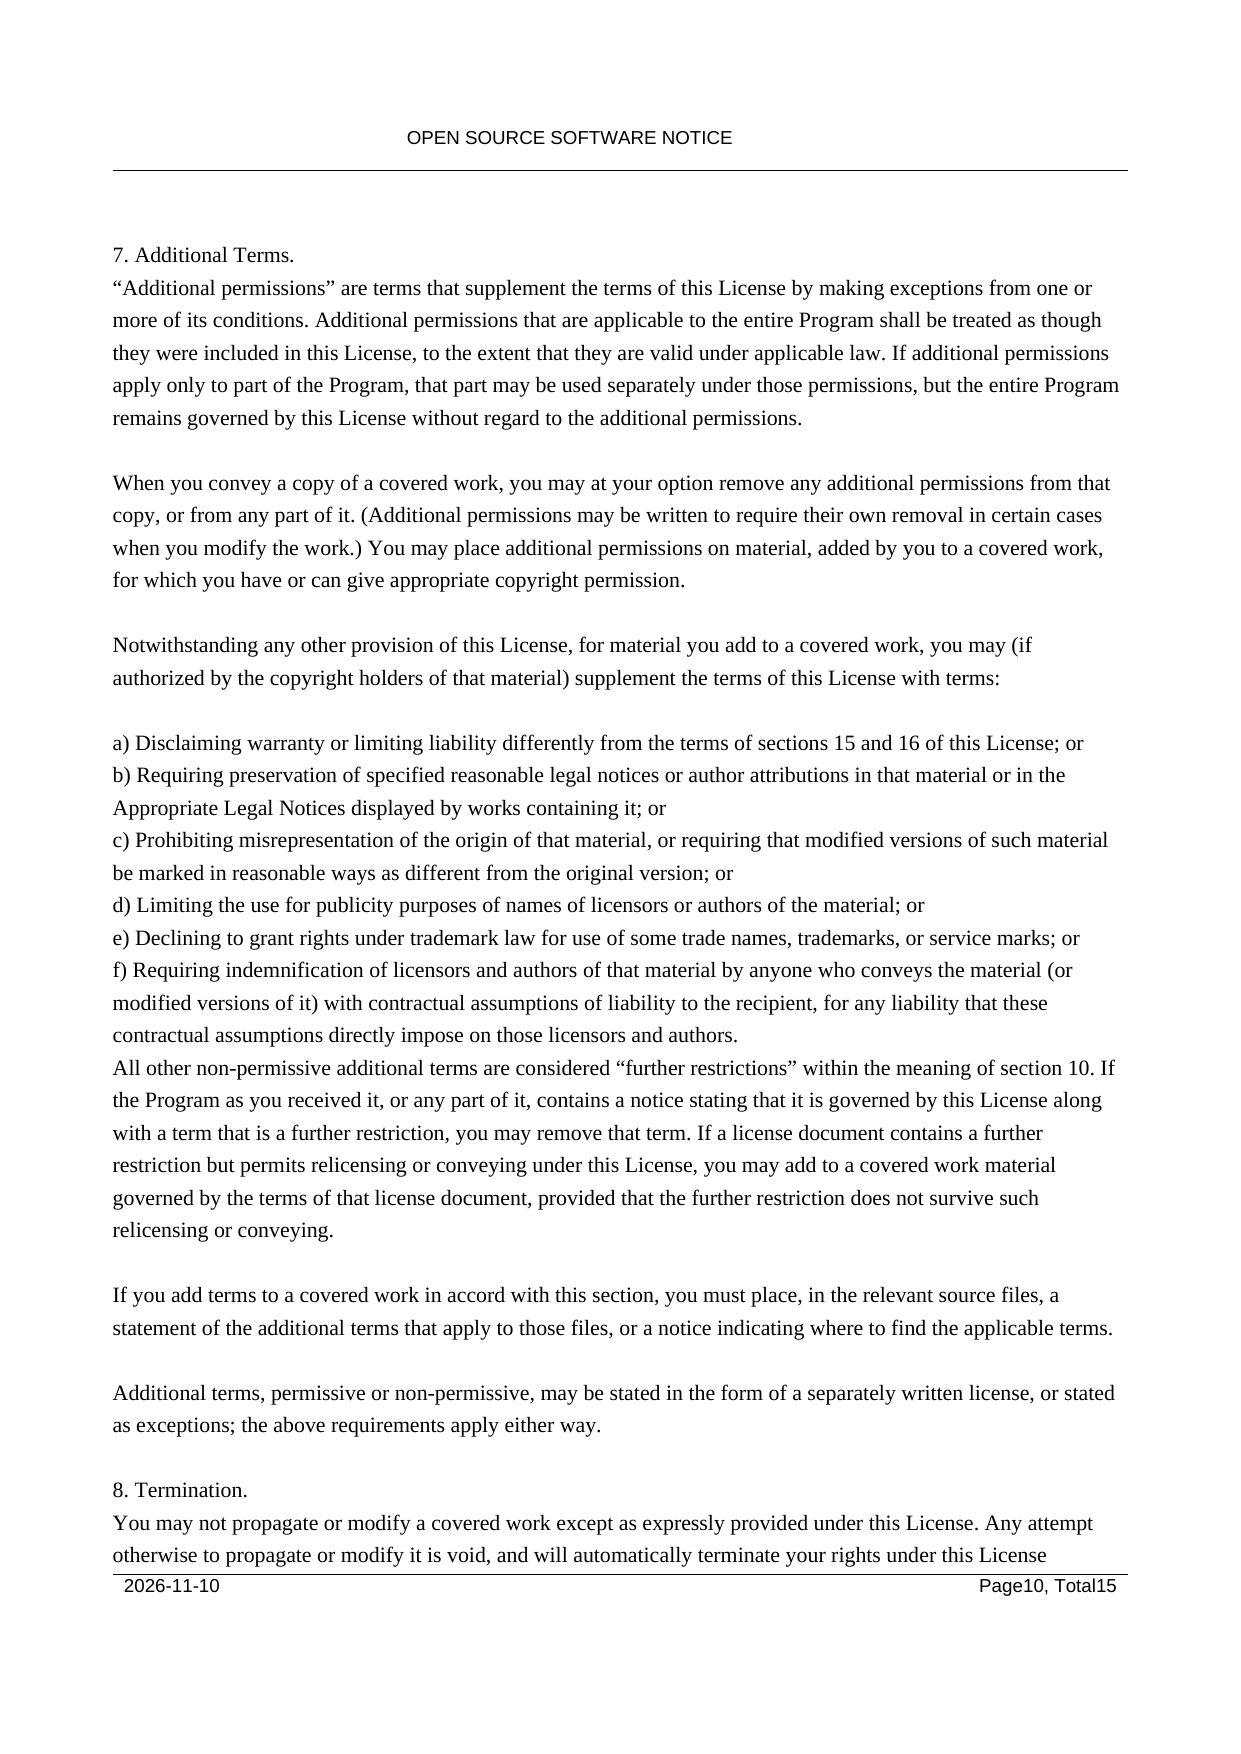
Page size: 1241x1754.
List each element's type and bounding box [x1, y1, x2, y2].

text [112, 206, 1128, 1571]
